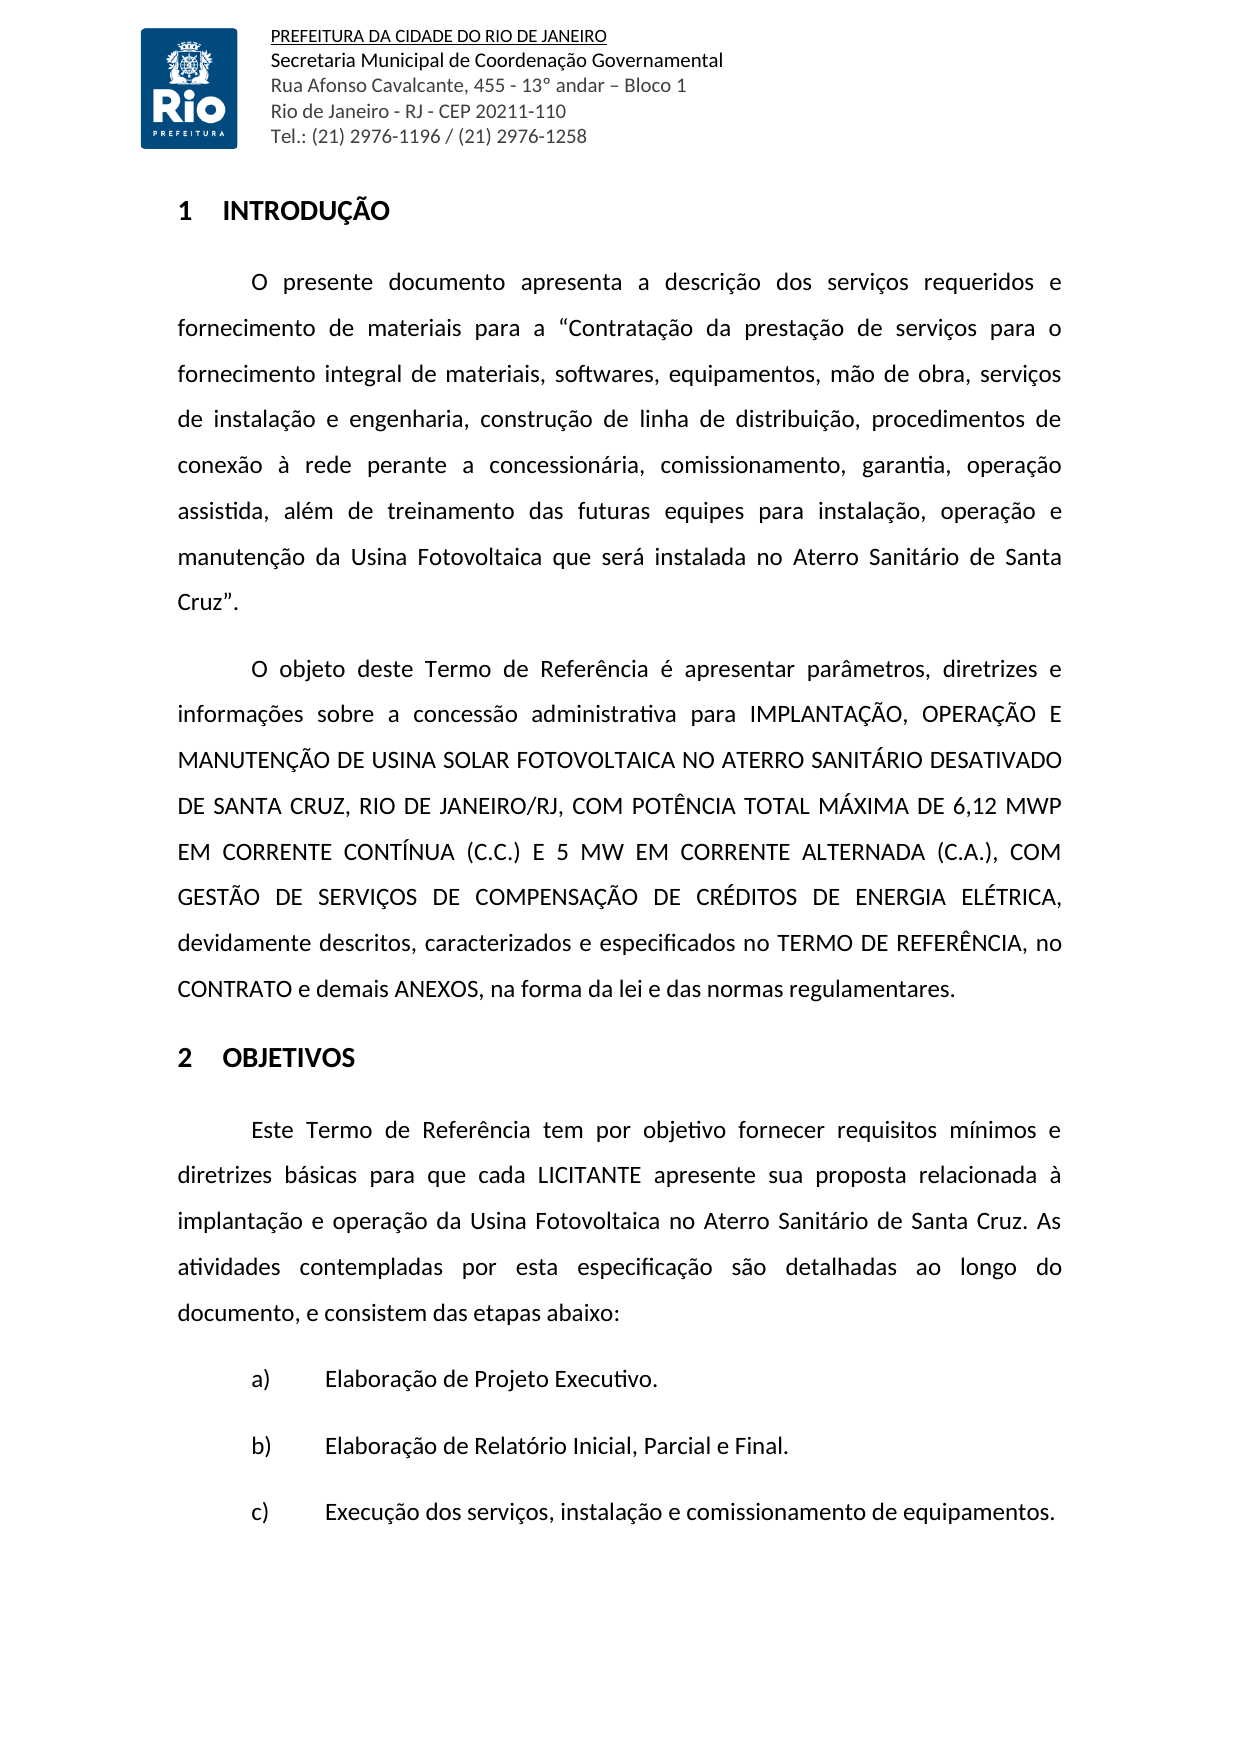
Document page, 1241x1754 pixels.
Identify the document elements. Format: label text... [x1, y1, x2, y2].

picture [140, 28, 238, 149]
text Este Termo de Referência tem por objetivo fornecer requisitos mínimos e diretrizes básicas para que cada LICITANTE apresente sua proposta relacionada à implantação e operação da Usina Fotovoltaica no Aterro Sanitário de Santa Cruz. As atividades contempladas por esta especificação são detalhadas ao longo do documento, e consistem das etapas abaixo: [177, 1114, 1063, 1327]
text c) Execução dos serviços, instalação e comissionamento de equipamentos. [177, 1496, 1063, 1527]
text a) Elaboração de Projeto Executivo. [177, 1363, 1063, 1394]
text O presente documento apresenta a descrição dos serviços requeridos e fornecimento de materiais para a “Contratação da prestação de serviços para o fornecimento integral de materiais, softwares, equipamentos, mão de obra, serviços de instalação e engenharia, construção de linha de distribuição, procedimentos de conexão à rede perante a concessionária, comissionamento, garantia, operação assistida, além de treinamento das futuras equipes para instalação, operação e manutenção da Usina Fotovoltaica que será instalada no Aterro Sanitário de Santa Cruz”. [177, 266, 1063, 617]
subtitle OBJETIVOS [177, 1039, 1063, 1075]
text b) Elaboração de Relatório Inicial, Parcial e Final. [177, 1430, 1063, 1460]
subtitle INTRODUÇÃO [177, 192, 1063, 228]
text O objeto deste Termo de Referência é apresentar parâmetros, diretrizes e informações sobre a concessão administrativa para IMPLANTAÇÃO, OPERAÇÃO E MANUTENÇÃO DE USINA SOLAR FOTOVOLTAICA NO ATERRO SANITÁRIO DESATIVADO DE SANTA CRUZ, RIO DE JANEIRO/RJ, COM POTÊNCIA TOTAL MÁXIMA DE 6,12 MWP EM CORRENTE CONTÍNUA (C.C.) E 5 MW EM CORRENTE ALTERNADA (C.A.), COM GESTÃO DE SERVIÇOS DE COMPENSAÇÃO DE CRÉDITOS DE ENERGIA ELÉTRICA, devidamente descritos, caracterizados e especificados no TERMO DE REFERÊNCIA, no CONTRATO e demais ANEXOS, na forma da lei e das normas regulamentares. [177, 653, 1063, 1003]
